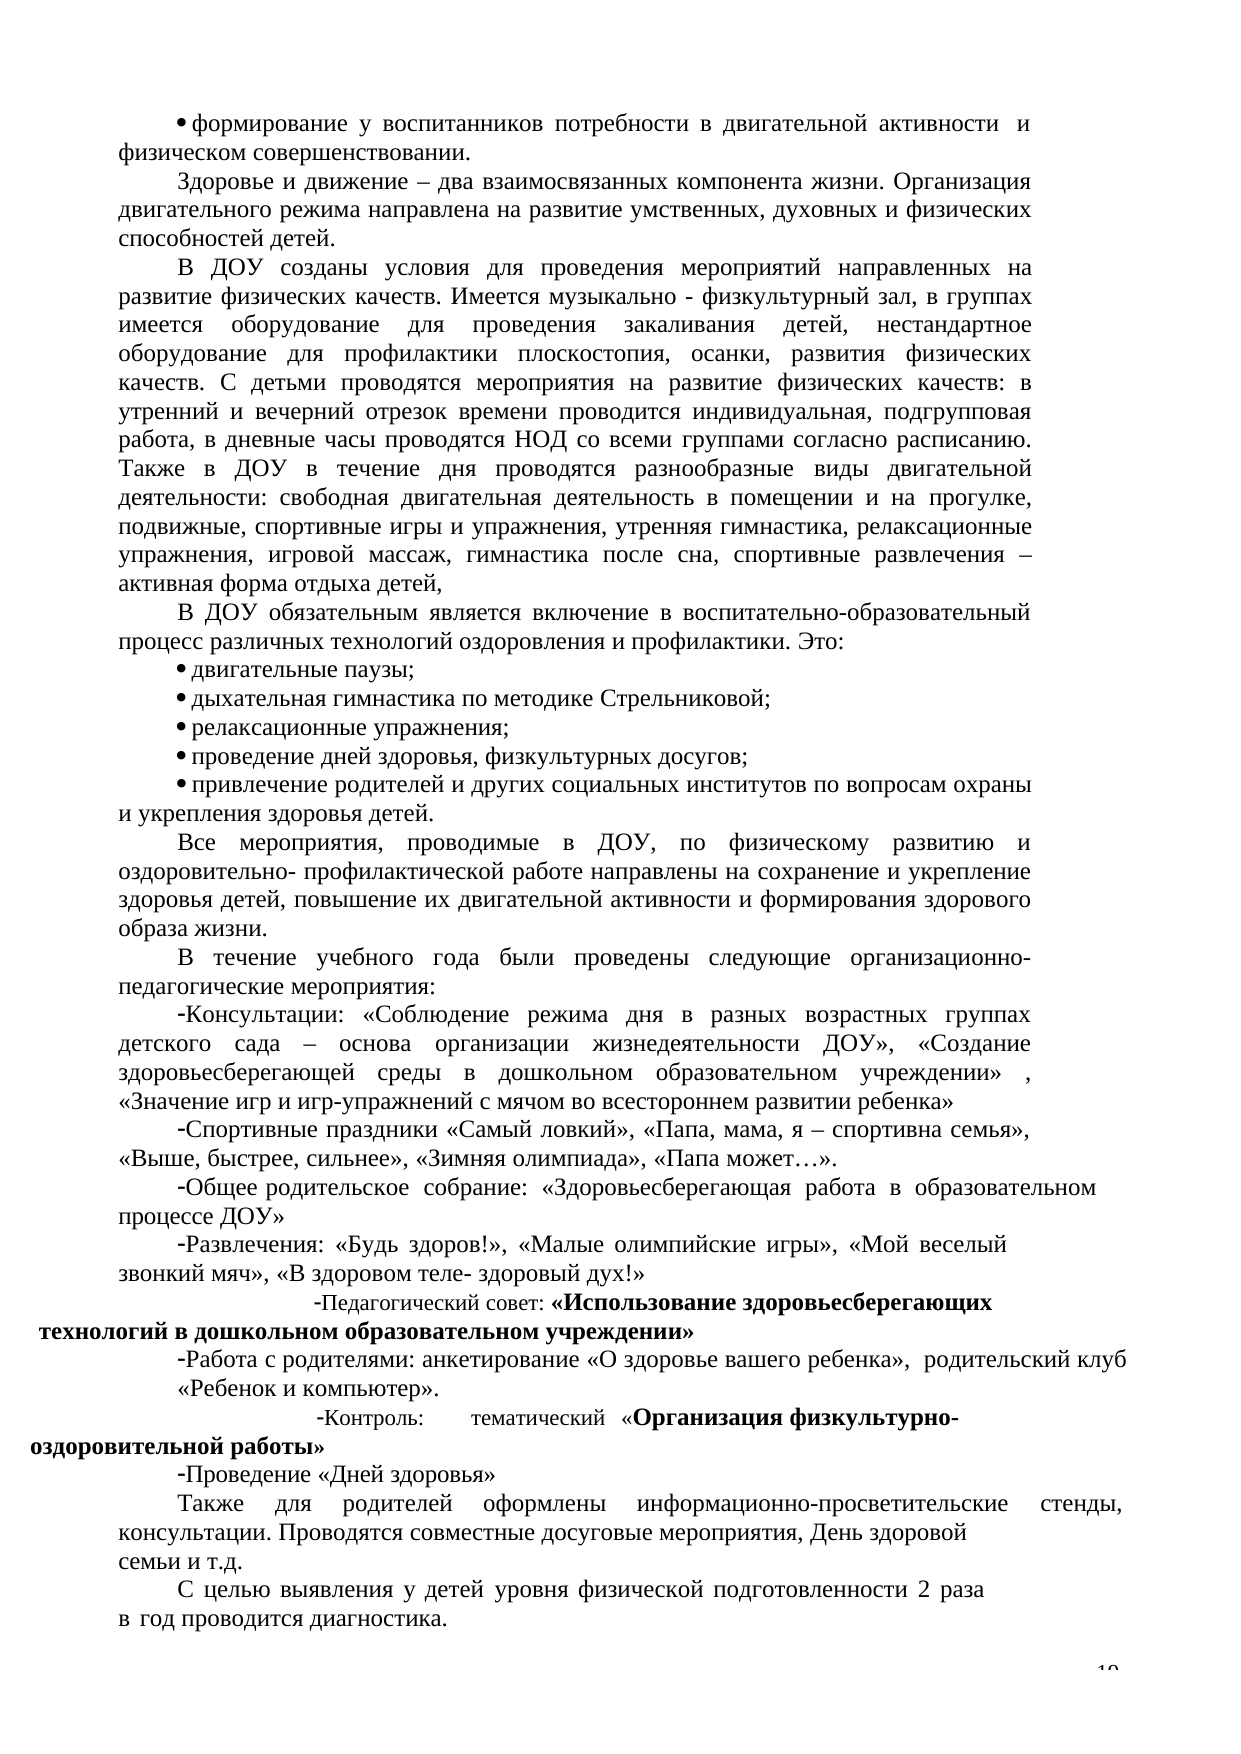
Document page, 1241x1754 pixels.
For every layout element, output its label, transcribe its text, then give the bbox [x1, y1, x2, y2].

list проведение дней здоровья, физкультурных досугов; [177, 741, 1137, 769]
text Все мероприятия, проводимые в ДОУ, по физическому развитию и оздоровительно- профилактической работе направлены на сохранение и укрепление здоровья детей, повышение их двигательной активности и формирования здорового образа жизни. [118, 827, 1032, 942]
text Проведение «Дней здоровья» [177, 1459, 1137, 1488]
list дыхательная гимнастика по методике Стрельниковой; [177, 683, 1137, 712]
text В ДОУ созданы условия для проведения мероприятий направленных на развитие физических качеств. Имеется музыкально - физкультурный зал, в группах имеется оборудование для проведения закаливания детей, нестандартное оборудование для профилактики плоскостопия, осанки, развития физических качеств. С детьми проводятся мероприятия на развитие физических качеств: в утренний и вечерний отрезок времени проводится индивидуальная, подгрупповая работа, в дневные часы проводятся НОД со всеми группами согласно расписанию. Также в ДОУ в течение дня проводятся разнообразные виды двигательной деятельности: свободная двигательная деятельность в помещении и на прогулке, подвижные, спортивные игры и упражнения, утренняя гимнастика, релаксационные упражнения, игровой массаж, гимнастика после сна, спортивные развлечения – активная форма отдыха детей, [118, 252, 1032, 597]
text Контроль: тематический «Организация физкультурно-оздоровительной работы» [30, 1402, 1127, 1459]
text Общее родительское собрание: «Здоровьесберегающая работа в образовательном [177, 1172, 1137, 1201]
list формирование у воспитанников потребности в двигательной активности и физическом совершенствовании. [118, 108, 1031, 166]
text процессе ДОУ» [118, 1201, 1137, 1229]
text Консультации: «Соблюдение режима дня в разных возрастных группах детского сада – основа организации жизнедеятельности ДОУ», «Создание здоровьесберегающей среды в дошкольном образовательном учреждении» , «Значение игр и игр-упражнений с мячом во всестороннем развитии ребенка» [118, 999, 1031, 1114]
list двигательные паузы; [177, 654, 1137, 683]
text Также для родителей оформлены информационно-просветительские стенды, консультации. Проводятся совместные досуговые мероприятия, День здоровой семьи и т.д. [118, 1488, 1032, 1574]
list привлечение родителей и других социальных институтов по вопросам охраны и укрепления здоровья детей. [118, 769, 1032, 827]
text С целью выявления у детей уровня физической подготовленности 2 раза в год проводится диагностика. [118, 1574, 1005, 1632]
list релаксационные упражнения; [177, 712, 1137, 741]
text Спортивные праздники «Самый ловкий», «Папа, мама, я – спортивна семья», «Выше, быстрее, сильнее», «Зимняя олимпиада», «Папа может…». [118, 1114, 1031, 1172]
text Развлечения: «Будь здоров!», «Малые олимпийские игры», «Мой веселый звонкий мяч», «В здоровом теле- здоровый дух!» [118, 1229, 1032, 1287]
text Работа с родителями: анкетирование «О здоровье вашего ребенка», родительский клуб «Ребенок и компьютер». [177, 1344, 1137, 1402]
text В течение учебного года были проведены следующие организационно-педагогические мероприятия: [118, 942, 1032, 999]
text Педагогический совет: «Использование здоровьесберегающих технологий в дошкольном образовательном учреждении» [39, 1287, 1075, 1344]
text Здоровье и движение – два взаимосвязанных компонента жизни. Организация двигательного режима направлена на развитие умственных, духовных и физических способностей детей. [118, 166, 1031, 252]
text В ДОУ обязательным является включение в воспитательно-образовательный процесс различных технологий оздоровления и профилактики. Это: [118, 597, 1031, 654]
